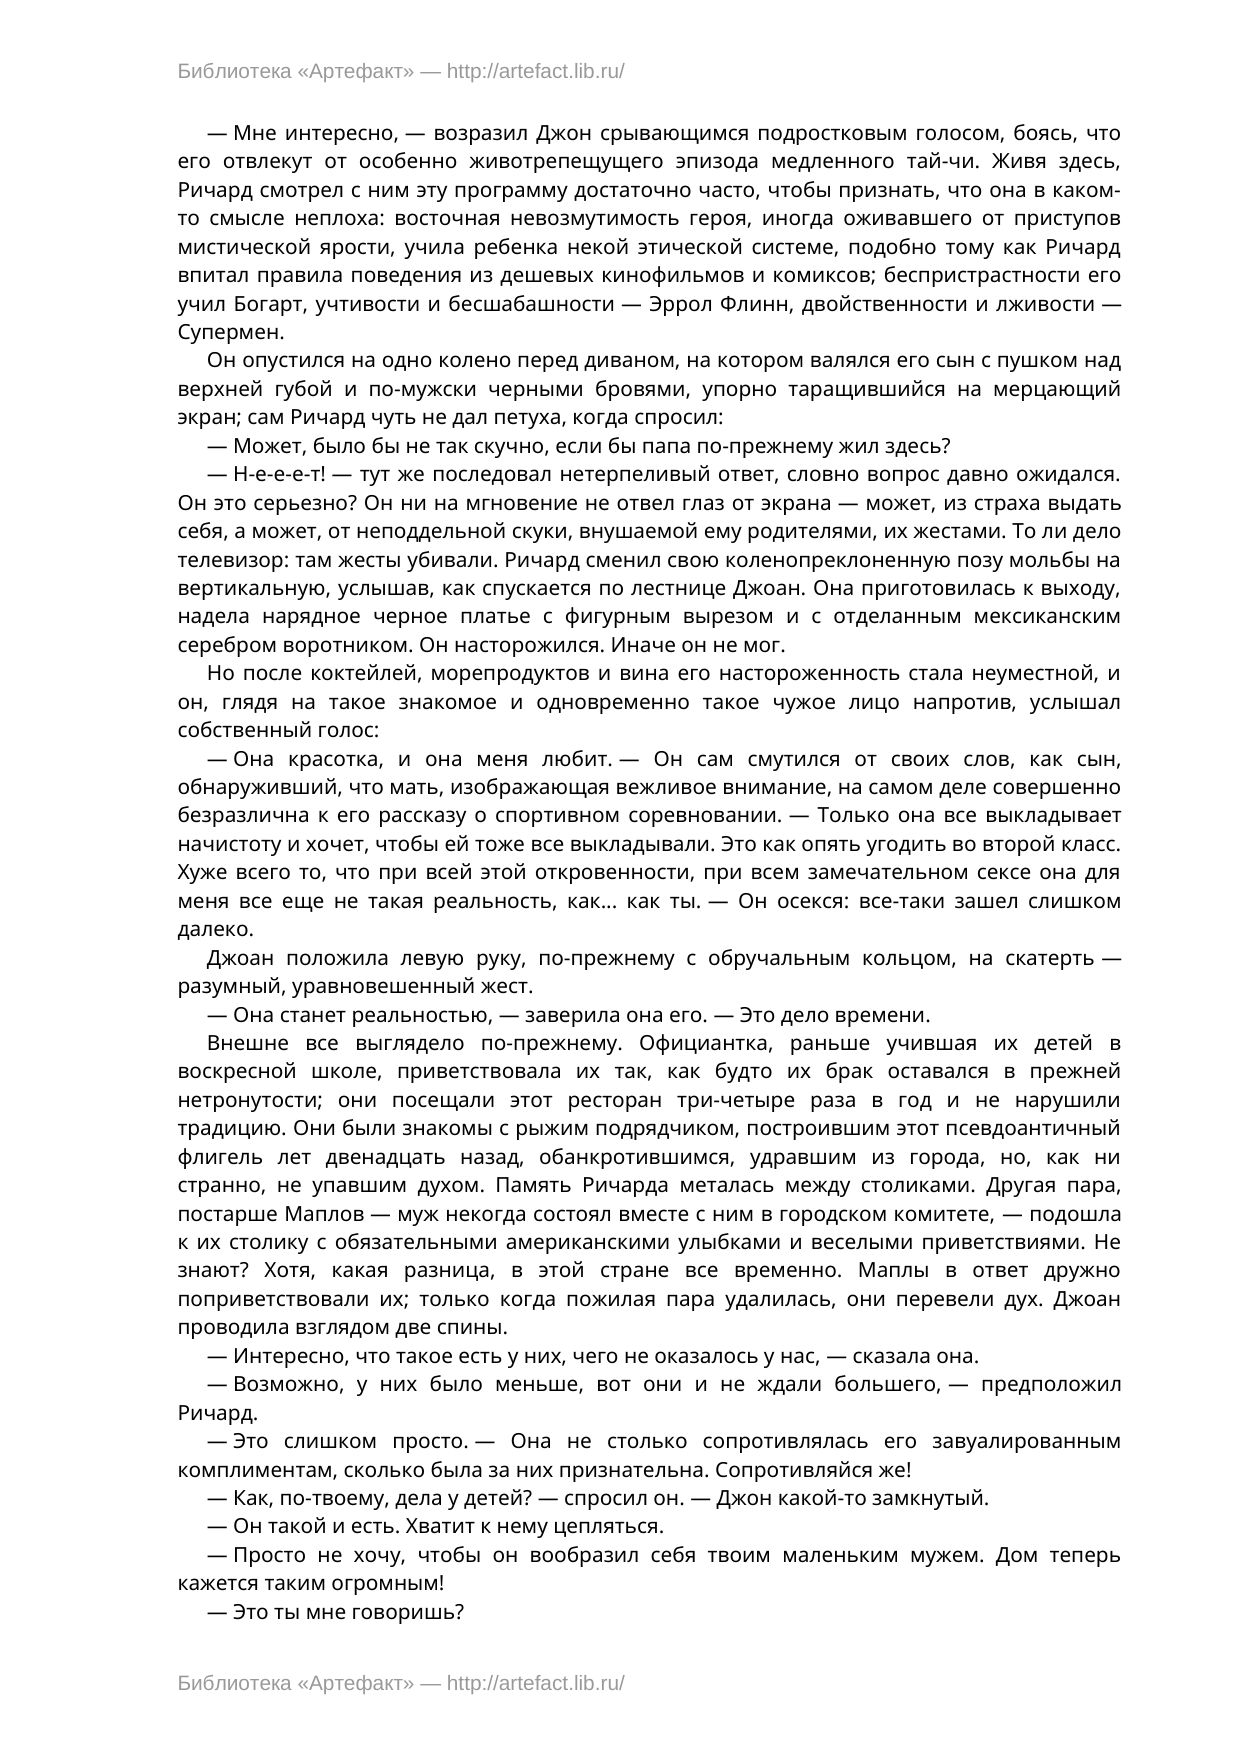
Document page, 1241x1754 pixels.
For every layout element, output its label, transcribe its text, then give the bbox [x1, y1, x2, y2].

text Он опустился на одно колено перед диваном, на котором валялся его сын с пушком над верхней губой и по-мужски черными бровями, упорно таращившийся на мерцающий экран; сам Ричард чуть не дал петуха, когда спросил: [177, 346, 1122, 431]
text — Возможно, у них было меньше, вот они и не ждали большего, — предположил Ричард. [177, 1369, 1122, 1426]
text — Просто не хочу, чтобы он вообразил себя твоим маленьким мужем. Дом теперь кажется таким огромным! [177, 1540, 1122, 1597]
text — Интересно, что такое есть у них, чего не оказалось у нас, — сказала она. [177, 1341, 1122, 1369]
text — Это ты мне говоришь? [177, 1597, 1122, 1625]
text — Она красотка, и она меня любит. — Он сам смутился от своих слов, как сын, обнаруживший, что мать, изображающая вежливое внимание, на самом деле совершенно безразлична к его рассказу о спортивном соревновании. — Только она все выкладывает начистоту и хочет, чтобы ей тоже все выкладывали. Это как опять угодить во второй класс. Хуже всего то, что при всей этой откровенности, при всем замечательном сексе она для меня все еще не такая реальность, как... как ты. — Он осекся: все-таки зашел слишком далеко. [177, 744, 1122, 943]
text — Он такой и есть. Хватит к нему цепляться. [177, 1512, 1122, 1540]
text Но после коктейлей, морепродуктов и вина его настороженность стала неуместной, и он, глядя на такое знакомое и одновременно такое чужое лицо напротив, услышал собственный голос: [177, 658, 1122, 744]
text Внешне все выглядело по-прежнему. Официантка, раньше учившая их детей в воскресной школе, приветствовала их так, как будто их брак оставался в прежней нетронутости; они посещали этот ресторан три-четыре раза в год и не нарушили традицию. Они были знакомы с рыжим подрядчиком, построившим этот псевдоантичный флигель лет двенадцать назад, обанкротившимся, удравшим из города, но, как ни странно, не упавшим духом. Память Ричарда металась между столиками. Другая пара, постарше Маплов — муж некогда состоял вместе с ним в городском комитете, — подошла к их столику с обязательными американскими улыбками и веселыми приветствиями. Не знают? Хотя, какая разница, в этой стране все временно. Маплы в ответ дружно поприветствовали их; только когда пожилая пара удалилась, они перевели дух. Джоан проводила взглядом две спины. [177, 1028, 1122, 1341]
text Джоан положила левую руку, по-прежнему с обручальным кольцом, на скатерть — разумный, уравновешенный жест. [177, 943, 1122, 1000]
text — Это слишком просто. — Она не столько сопротивлялась его завуалированным комплиментам, сколько была за них признательна. Сопротивляйся же! [177, 1426, 1122, 1483]
text — Она станет реальностью, — заверила она его. — Это дело времени. [177, 1000, 1122, 1028]
text — Мне интересно, — возразил Джон срывающимся подростковым голосом, боясь, что его отвлекут от особенно животрепещущего эпизода медленного тай-чи. Живя здесь, Ричард смотрел с ним эту программу достаточно часто, чтобы признать, что она в каком-то смысле неплоха: восточная невозмутимость героя, иногда оживавшего от приступов мистической ярости, учила ребенка некой этической системе, подобно тому как Ричард впитал правила поведения из дешевых кинофильмов и комиксов; беспристрастности его учил Богарт, учтивости и бесшабашности — Эррол Флинн, двойственности и лживости — Супермен. [177, 118, 1122, 346]
text — Может, было бы не так скучно, если бы папа по-прежнему жил здесь? [177, 431, 1122, 459]
text — Как, по-твоему, дела у детей? — спросил он. — Джон какой-то замкнутый. [177, 1483, 1122, 1512]
text — Н-е-е-е-т! — тут же последовал нетерпеливый ответ, словно вопрос давно ожидался. Он это серьезно? Он ни на мгновение не отвел глаз от экрана — может, из страха выдать себя, а может, от неподдельной скуки, внушаемой ему родителями, их жестами. То ли дело телевизор: там жесты убивали. Ричард сменил свою коленопреклоненную позу мольбы на вертикальную, услышав, как спускается по лестнице Джоан. Она приготовилась к выходу, надела нарядное черное платье с фигурным вырезом и с отделанным мексиканским серебром воротником. Он насторожился. Иначе он не мог. [177, 459, 1122, 658]
